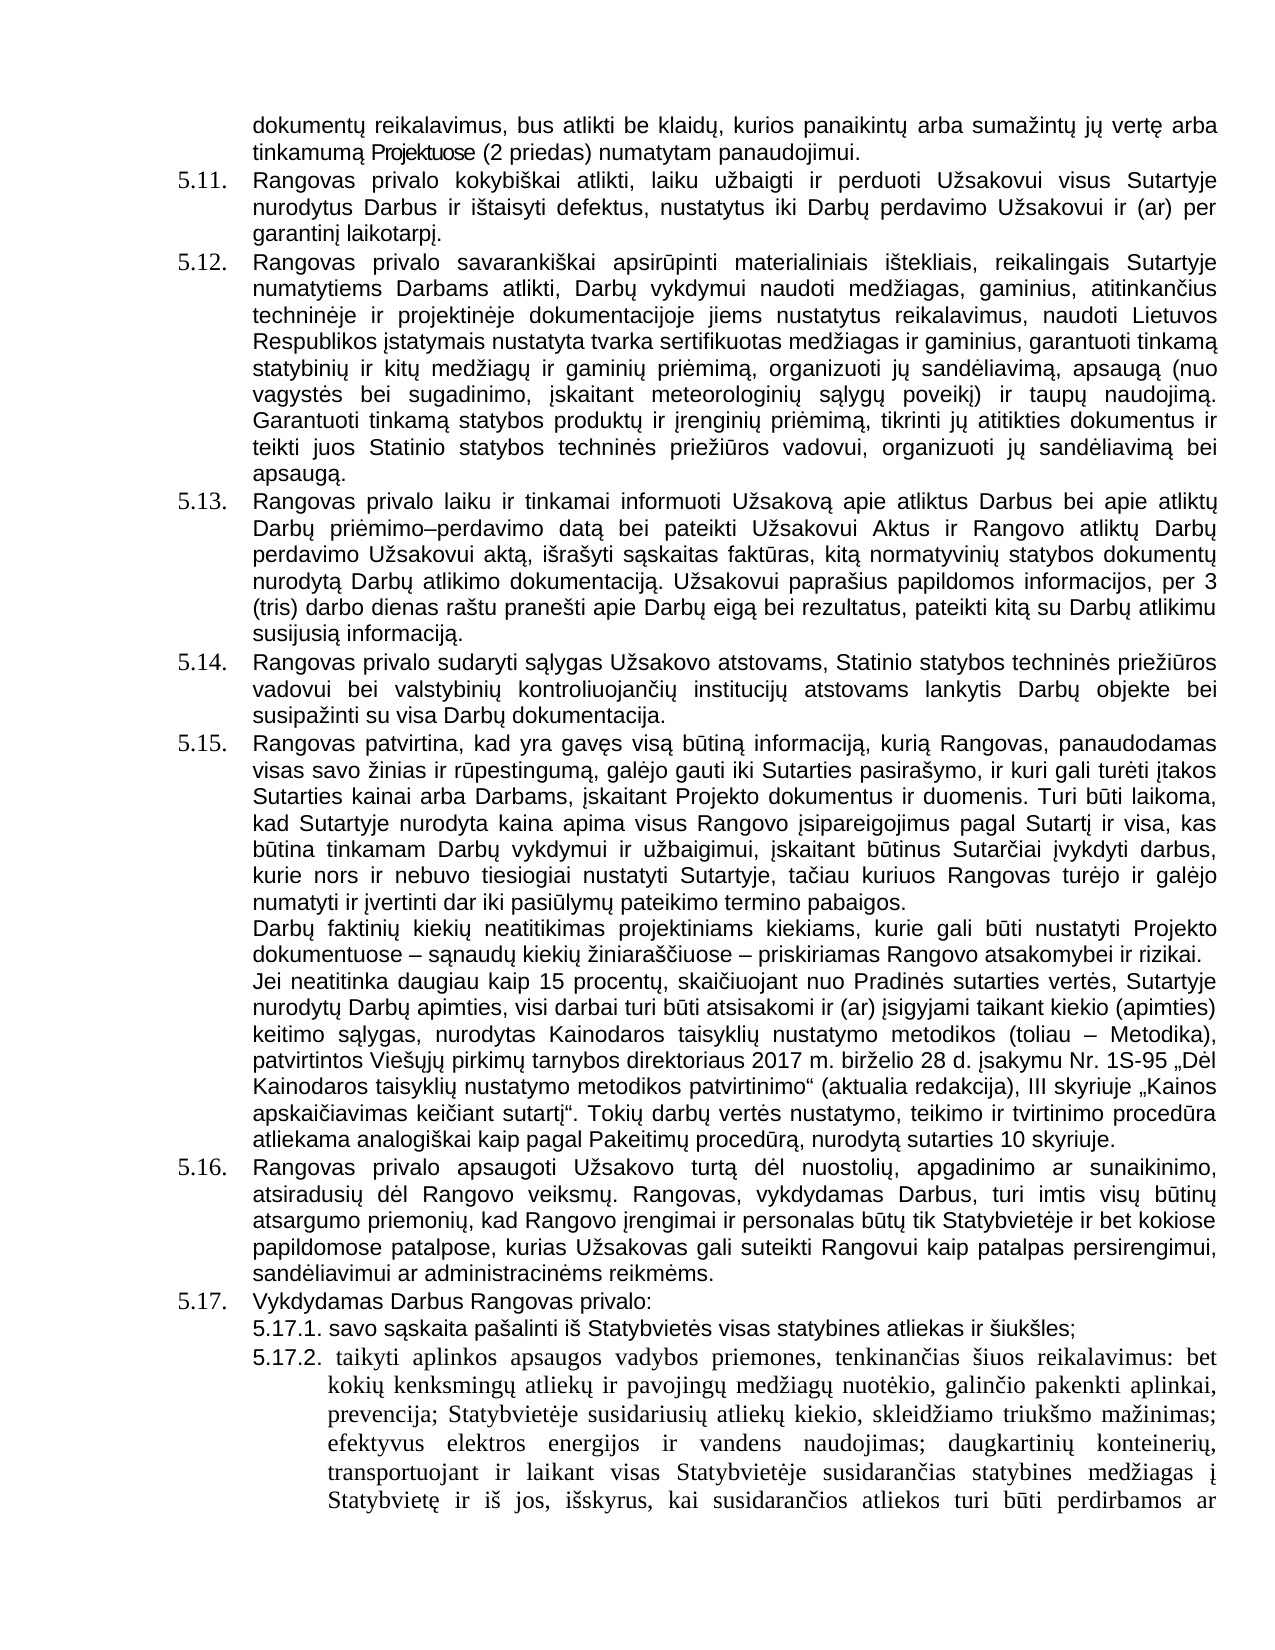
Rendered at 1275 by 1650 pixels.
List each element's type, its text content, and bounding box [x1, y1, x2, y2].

list Rangovas patvirtina, kad yra gavęs visą būtiną informaciją, kurią Rangovas, panaudodamas visas savo žinias ir rūpestingumą, galėjo gauti iki Sutarties pasirašymo, ir kuri gali turėti įtakos Sutarties kainai arba Darbams, įskaitant Projekto dokumentus ir duomenis. Turi būti laikoma, kad Sutartyje nurodyta kaina apima visus Rangovo įsipareigojimus pagal Sutartį ir visa, kas būtina tinkamam Darbų vykdymui ir užbaigimui, įskaitant būtinus Sutarčiai įvykdyti darbus, kurie nors ir nebuvo tiesiogiai nustatyti Sutartyje, tačiau kuriuos Rangovas turėjo ir galėjo numatyti ir įvertinti dar iki pasiūlymų pateikimo termino pabaigos. [177, 728, 1218, 915]
text Jei neatitinka daugiau kaip 15 procentų, skaičiuojant nuo Pradinės sutarties vertės, Sutartyje nurodytų Darbų apimties, visi darbai turi būti atsisakomi ir (ar) įsigyjami taikant kiekio (apimties) keitimo sąlygas, nurodytas Kainodaros taisyklių nustatymo metodikos (toliau – Metodika), patvirtintos Viešųjų pirkimų tarnybos direktoriaus 2017 m. birželio 28 d. įsakymu Nr. 1S-95 „Dėl Kainodaros taisyklių nustatymo metodikos patvirtinimo“ (aktualia redakcija), III skyriuje „Kainos apskaičiavimas keičiant sutartį“. Tokių darbų vertės nustatymo, teikimo ir tvirtinimo procedūra atliekama analogiškai kaip pagal Pakeitimų procedūrą, nurodytą sutarties 10 skyriuje. [252, 968, 1217, 1152]
list Rangovas privalo sudaryti sąlygas Užsakovo atstovams, Statinio statybos techninės priežiūros vadovui bei valstybinių kontroliuojančių institucijų atstovams lankytis Darbų objekte bei susipažinti su visa Darbų dokumentacija. [177, 647, 1218, 728]
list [177, 112, 1218, 165]
text Darbų faktinių kiekių neatitikimas projektiniams kiekiams, kurie gali būti nustatyti Projekto dokumentuose – sąnaudų kiekių žiniaraščiuose – priskiriamas Rangovo atsakomybei ir rizikai. [252, 915, 1218, 968]
list Rangovas privalo kokybiškai atlikti, laiku užbaigti ir perduoti Užsakovui visus Sutartyje nurodytus Darbus ir ištaisyti defektus, nustatytus iki Darbų perdavimo Užsakovui ir (ar) per garantinį laikotarpį. [177, 165, 1218, 247]
list Rangovas privalo laiku ir tinkamai informuoti Užsakovą apie atliktus Darbus bei apie atliktų Darbų priėmimo–perdavimo datą bei pateikti Užsakovui Aktus ir Rangovo atliktų Darbų perdavimo Užsakovui aktą, išrašyti sąskaitas faktūras, kitą normatyvinių statybos dokumentų nurodytą Darbų atlikimo dokumentaciją. Užsakovui paprašius papildomos informacijos, per 3 (tris) darbo dienas raštu pranešti apie Darbų eigą bei rezultatus, pateikti kitą su Darbų atlikimu susijusią informaciją. [177, 486, 1218, 647]
list Rangovas privalo apsaugoti Užsakovo turtą dėl nuostolių, apgadinimo ar sunaikinimo, atsiradusių dėl Rangovo veiksmų. Rangovas, vykdydamas Darbus, turi imtis visų būtinų atsargumo priemonių, kad Rangovo įrengimai ir personalas būtų tik Statybvietėje ir bet kokiose papildomose patalpose, kurias Užsakovas gali suteikti Rangovui kaip patalpas persirengimui, sandėliavimui ar administracinėms reikmėms. [177, 1152, 1217, 1286]
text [252, 1342, 1217, 1514]
list Rangovas privalo savarankiškai apsirūpinti materialiniais ištekliais, reikalingais Sutartyje numatytiems Darbams atlikti, Darbų vykdymui naudoti medžiagas, gaminius, atitinkančius techninėje ir projektinėje dokumentacijoje jiems nustatytus reikalavimus, naudoti Lietuvos Respublikos įstatymais nustatyta tvarka sertifikuotas medžiagas ir gaminius, garantuoti tinkamą statybinių ir kitų medžiagų ir gaminių priėmimą, organizuoti jų sandėliavimą, apsaugą (nuo vagystės bei sugadinimo, įskaitant meteorologinių sąlygų poveikį) ir taupų naudojimą. Garantuoti tinkamą statybos produktų ir įrenginių priėmimą, tikrinti jų atitikties dokumentus ir teikti juos Statinio statybos techninės priežiūros vadovui, organizuoti jų sandėliavimą bei apsaugą. [177, 247, 1218, 486]
list Vykdydamas Darbus Rangovas privalo: [177, 1286, 1217, 1315]
text 5.17.1. savo sąskaita pašalinti iš Statybvietės visas statybines atliekas ir šiukšles; [252, 1315, 1217, 1342]
